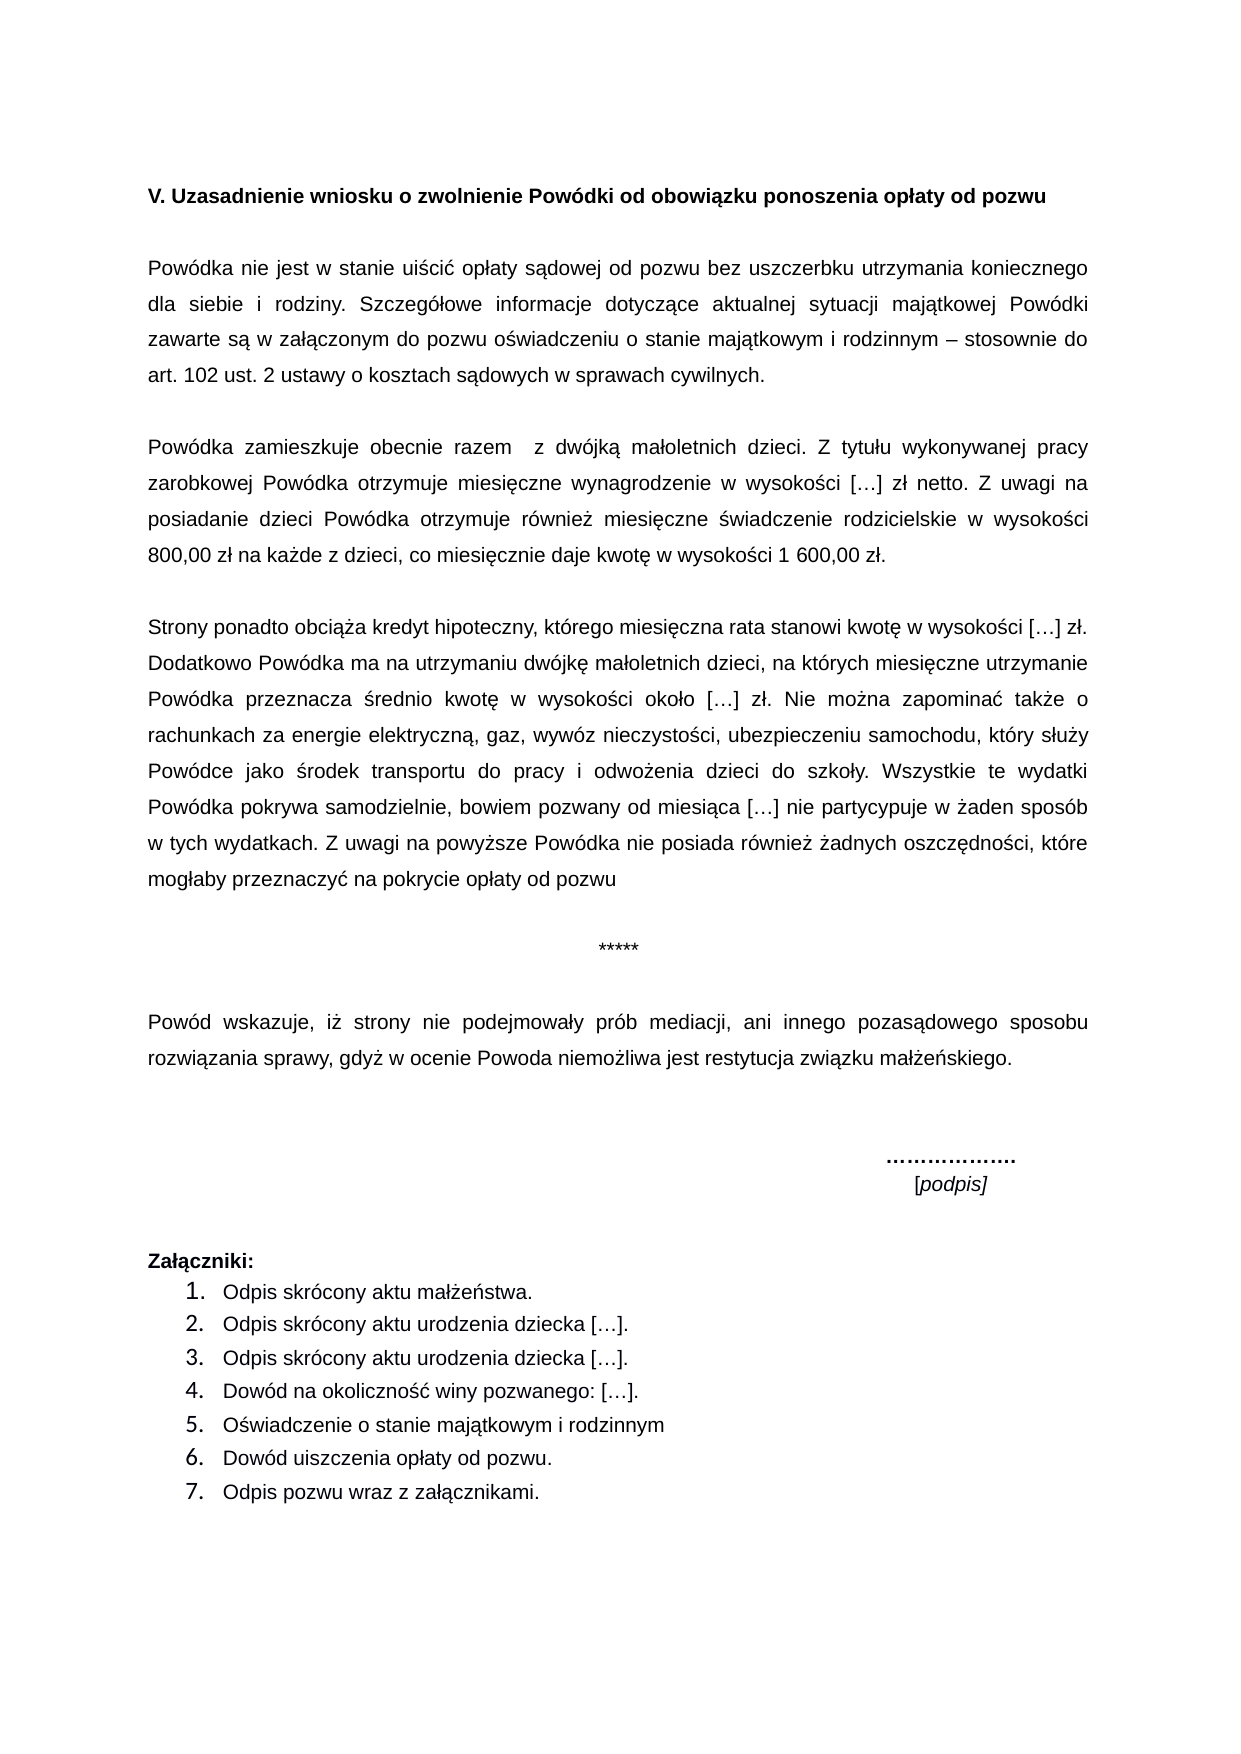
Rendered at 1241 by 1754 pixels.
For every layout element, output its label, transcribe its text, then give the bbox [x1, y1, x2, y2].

list Odpis skrócony aktu małżeństwa. [185, 1276, 1093, 1304]
text Powód wskazuje, iż strony nie podejmowały prób mediacji, ani innego pozasądowego sposobu rozwiązania sprawy, gdyż w ocenie Powoda niemożliwa jest restytucja związku małżeńskiego. [148, 1010, 1089, 1070]
text Strony ponadto obciąża kredyt hipoteczny, którego miesięczna rata stanowi kwotę w wysokości […] zł. Dodatkowo Powódka ma na utrzymaniu dwójkę małoletnich dzieci, na których miesięczne utrzymanie Powódka przeznacza średnio kwotę w wysokości około […] zł. Nie można zapominać także o rachunkach za energie elektryczną, gaz, wywóz nieczystości, ubezpieczeniu samochodu, który służy Powódce jako środek transportu do pracy i odwożenia dzieci do szkoły. Wszystkie te wydatki Powódka pokrywa samodzielnie, bowiem pozwany od miesiąca […] nie partycypuje w żaden sposób w tych wydatkach. Z uwagi na powyższe Powódka nie posiada również żadnych oszczędności, które mogłaby przeznaczyć na pokrycie opłaty od pozwu [148, 615, 1089, 890]
list Dowód na okoliczność winy pozwanego: […]. [185, 1374, 1093, 1405]
list Odpis pozwu wraz z załącznikami. [185, 1475, 1093, 1505]
text Powódka zamieszkuje obecnie razem z dwójką małoletnich dzieci. Z tytułu wykonywanej pracy zarobkowej Powódka otrzymuje miesięczne wynagrodzenie w wysokości […] zł netto. Z uwagi na posiadanie dzieci Powódka otrzymuje również miesięczne świadczenie rodzicielskie w wysokości 800,00 zł na każde z dzieci, co miesięcznie daje kwotę w wysokości 1 600,00 zł. [148, 435, 1089, 567]
list Odpis skrócony aktu urodzenia dziecka […]. [185, 1341, 1093, 1371]
text ***** [148, 938, 1089, 962]
text Załączniki: [148, 1249, 1093, 1273]
text V. Uzasadnienie wniosku o zwolnienie Powódki od obowiązku ponoszenia opłaty od pozwu [148, 183, 1089, 207]
text Powódka nie jest w stanie uiścić opłaty sądowej od pozwu bez uszczerbku utrzymania koniecznego dla siebie i rodziny. Szczegółowe informacje dotyczące aktualnej sytuacji majątkowej Powódki zawarte są w załączonym do pozwu oświadczeniu o stanie majątkowym i rodzinnym – stosownie do art. 102 ust. 2 ustawy o kosztach sądowych w sprawach cywilnych. [148, 255, 1089, 387]
list Dowód uiszczenia opłaty od pozwu. [185, 1441, 1093, 1472]
list Odpis skrócony aktu urodzenia dziecka […]. [185, 1307, 1093, 1338]
text ………………. [148, 1144, 1093, 1168]
text [podpis] [148, 1172, 1093, 1196]
list Oświadczenie o stanie majątkowym i rodzinnym [185, 1408, 1093, 1438]
